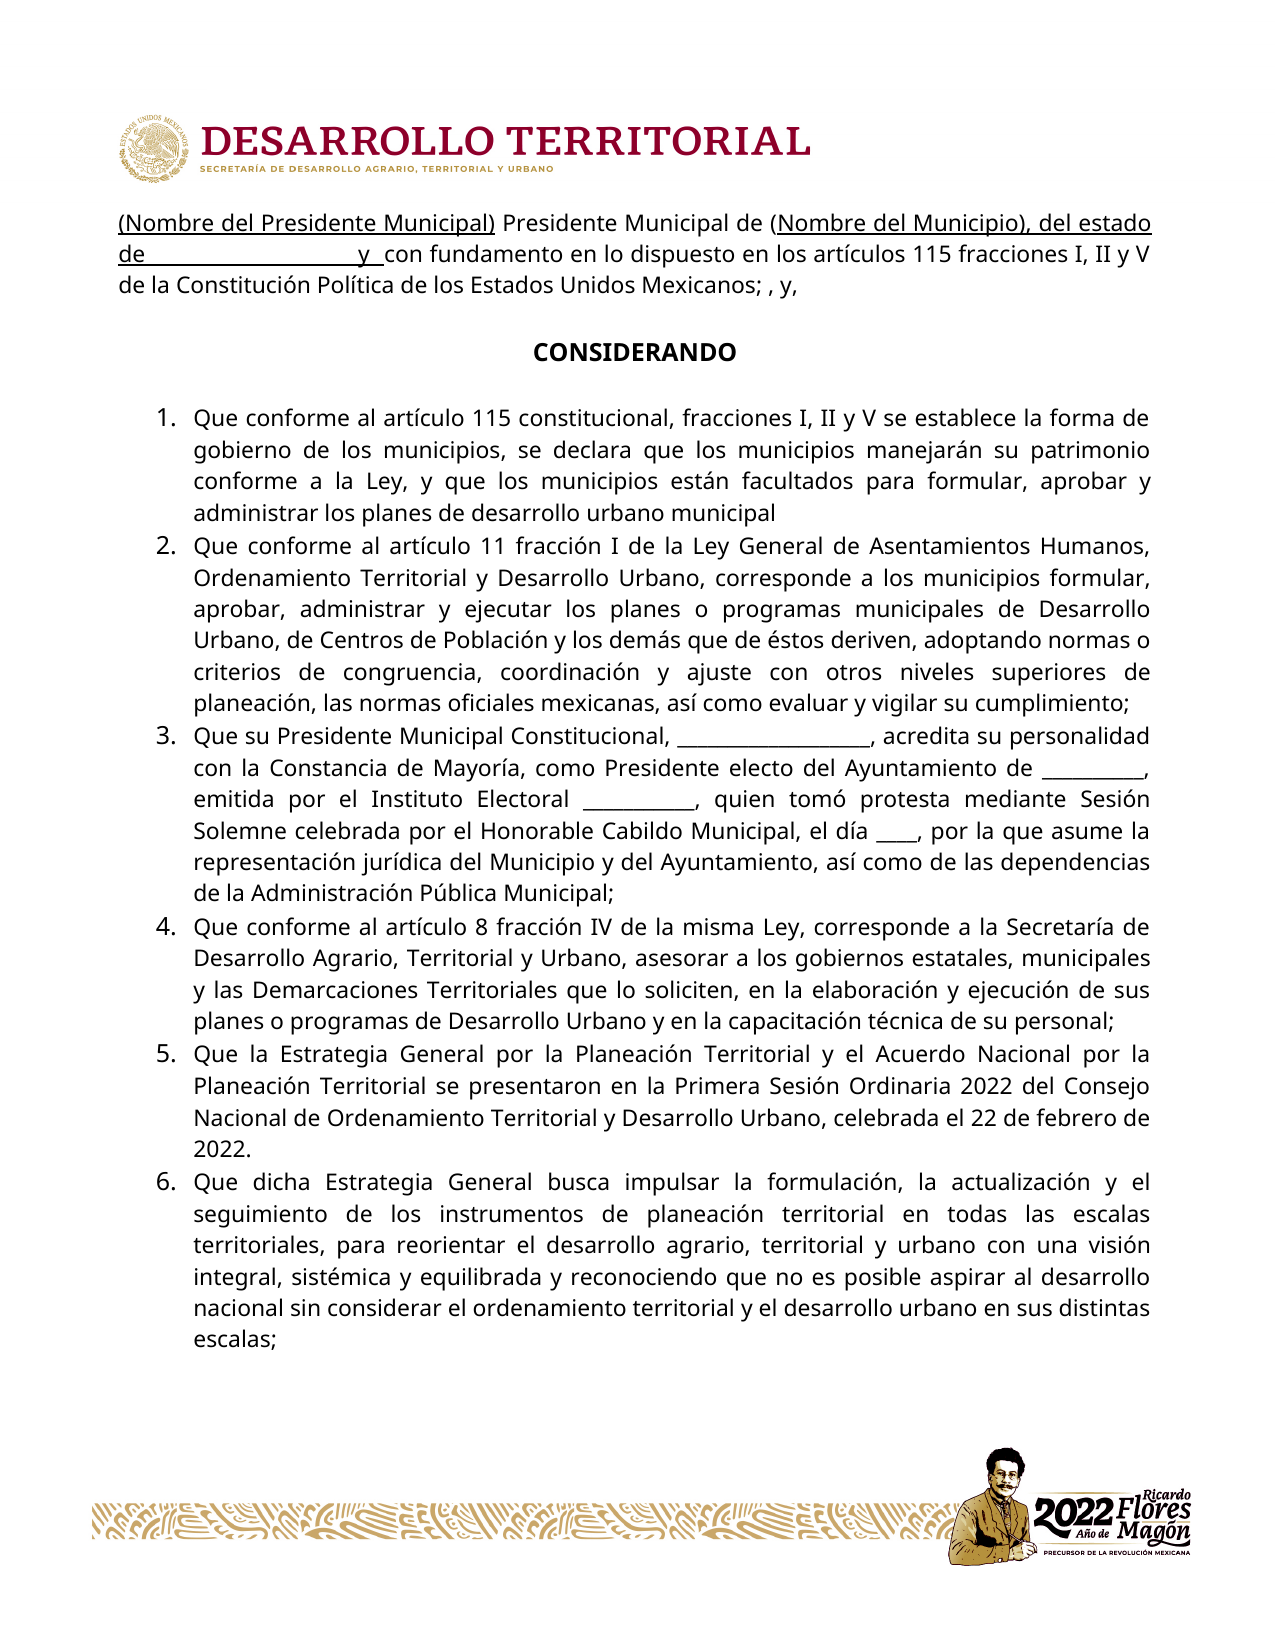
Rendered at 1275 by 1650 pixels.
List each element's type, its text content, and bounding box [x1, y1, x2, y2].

list Que su Presidente Municipal Constitucional, ___________________, acredita su personalidad con la Constancia de Mayoría, como Presidente electo del Ayuntamiento de __________, emitida por el Instituto Electoral ___________, quien tomó protesta mediante Sesión Solemne celebrada por el Honorable Cabildo Municipal, el día ____, por la que asume la representación jurídica del Municipio y del Ayuntamiento, así como de las dependencias de la Administración Pública Municipal; [156, 718, 1152, 908]
text (Nombre del Presidente Municipal) Presidente Municipal de (Nombre del Municipio), del estado de ___________________ y con fundamento en lo dispuesto en los artículos 115 fracciones I, II y V de la Constitución Política de los Estados Unidos Mexicanos; , y, [118, 207, 1152, 301]
list Que conforme al artículo 11 fracción I de la Ley General de Asentamientos Humanos, Ordenamiento Territorial y Desarrollo Urbano, corresponde a los municipios formular, aprobar, administrar y ejecutar los planes o programas municipales de Desarrollo Urbano, de Centros de Población y los demás que de éstos deriven, adoptando normas o criterios de congruencia, coordinación y ajuste con otros niveles superiores de planeación, las normas oficiales mexicanas, así como evaluar y vigilar su cumplimiento; [156, 528, 1152, 718]
list Que dicha Estrategia General busca impulsar la formulación, la actualización y el seguimiento de los instrumentos de planeación territorial en todas las escalas territoriales, para reorientar el desarrollo agrario, territorial y urbano con una visión integral, sistémica y equilibrada y reconociendo que no es posible aspirar al desarrollo nacional sin considerar el ordenamiento territorial y el desarrollo urbano en sus distintas escalas; [156, 1164, 1152, 1354]
text CONSIDERANDO [118, 334, 1152, 369]
list Que conforme al artículo 115 constitucional, fracciones I, II y V se establece la forma de gobierno de los municipios, se declara que los municipios manejarán su patrimonio conforme a la Ley, y que los municipios están facultados para formular, aprobar y administrar los planes de desarrollo urbano municipal [156, 400, 1152, 528]
list Que conforme al artículo 8 fracción IV de la misma Ley, corresponde a la Secretaría de Desarrollo Agrario, Territorial y Urbano, asesorar a los gobiernos estatales, municipales y las Demarcaciones Territoriales que lo soliciten, en la elaboración y ejecución de sus planes o programas de Desarrollo Urbano y en la capacitación técnica de su personal; [156, 908, 1152, 1036]
picture [0, 0, 1275, 203]
list Que la Estrategia General por la Planeación Territorial y el Acuerdo Nacional por la Planeación Territorial se presentaron en la Primera Sesión Ordinaria 2022 del Consejo Nacional de Ordenamiento Territorial y Desarrollo Urbano, celebrada el 22 de febrero de 2022. [156, 1036, 1152, 1164]
picture [0, 1407, 1275, 1619]
